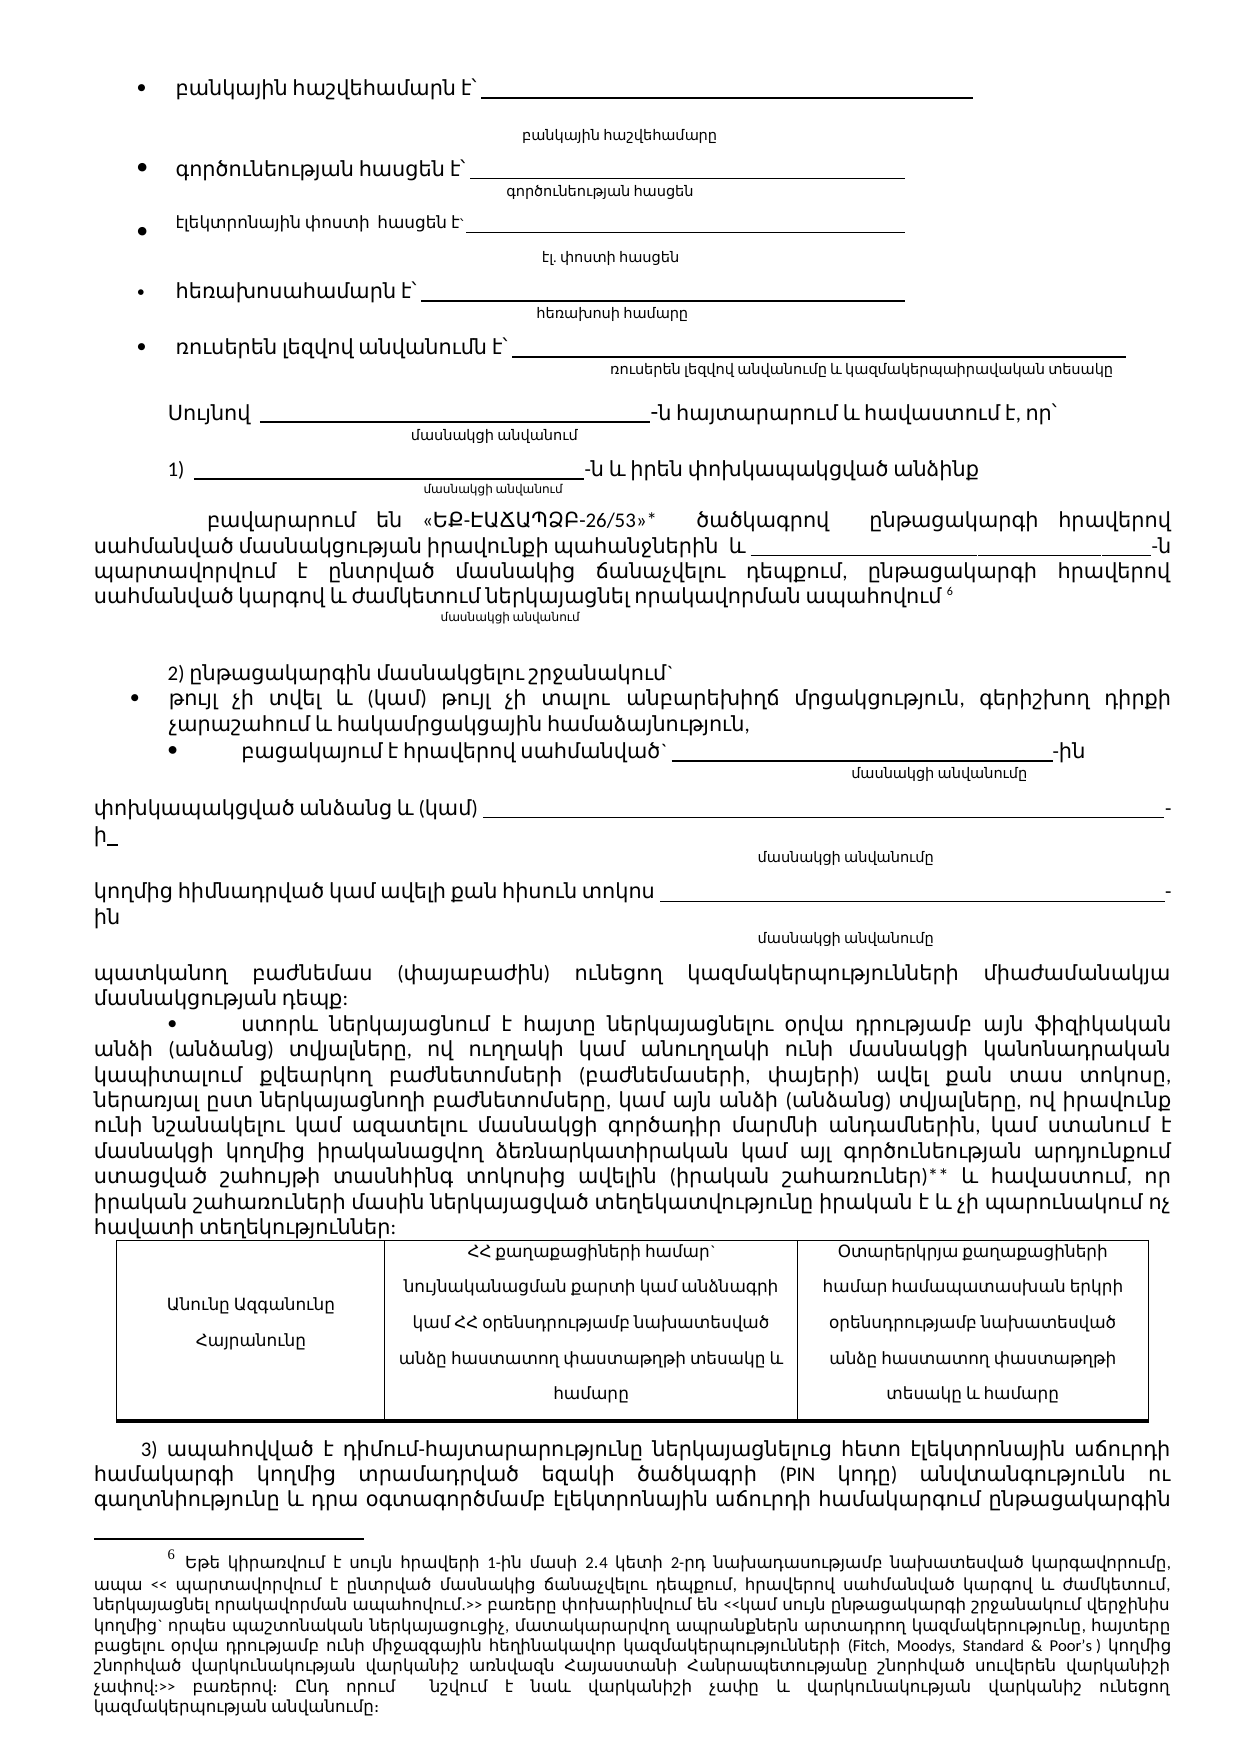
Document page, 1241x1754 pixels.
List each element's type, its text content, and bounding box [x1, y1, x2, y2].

list էլեկտրոնային փոստի հասցեն է՝ [138, 212, 1171, 248]
text 2) ընթացակարգին մասնակցելու շրջանակում` [94, 660, 1171, 685]
table_header Անունը Ազգանունը Հայրանունը [117, 1241, 384, 1419]
text մասնակցի անվանում [94, 426, 1171, 457]
text փոխկապակցված անձանց և (կամ) -ի [94, 795, 1171, 848]
text մասնակցի անվանումը [94, 764, 1171, 795]
text պատկանող բաժնեմաս (փայաբաժին) ունեցող կազմակերպությունների միաժամանակյա մասնակցության դեպք: [94, 960, 1171, 1011]
text մասնակցի անվանում [94, 609, 1171, 634]
table_header ՀՀ քաղաքացիների համար` նույնականացման քարտի կամ անձնագրի կամ ՀՀ օրենսդրությամբ նախատեսված անձը հաստատող փաստաթղթի տեսակը և համարը [385, 1241, 797, 1419]
list հեռախոսահամարն է՝ [138, 279, 1171, 304]
text կողմից հիմնադրված կամ ավելի քան հիսուն տոկոս -ին [94, 879, 1171, 929]
list ռուսերեն լեզվով անվանումն է՝ [138, 334, 1171, 360]
text մասնակցի անվանումը [94, 929, 1171, 960]
text հեռախոսի համարը [462, 304, 1171, 334]
text Սույնով -ն հայտարարում և հավաստում է, որ՝ [94, 396, 1171, 426]
list թույլ չի տվել և (կամ) թույլ չի տալու անբարեխիղճ մրցակցություն, գերիշխող դիրքի չարաշահում և հակամրցակցային համաձայնություն, [131, 685, 1171, 736]
text էլ. փոստի հասցեն [94, 248, 1171, 279]
list բանկային հաշվեհամարն է՝ [138, 75, 1171, 126]
text 1) -ն և իրեն փոխկապակցված անձինք [94, 457, 1171, 482]
text մասնակցի անվանում [94, 482, 1171, 507]
list բացակայում է հրավերով սահմանված` -ին [94, 736, 1171, 764]
text ռուսերեն լեզվով անվանումը և կազմակերպաիրավական տեսակը [536, 360, 1171, 391]
list գործունեության հասցեն է՝ [138, 156, 1171, 182]
text գործունեության հասցեն [94, 182, 1171, 212]
table_header Օտարերկրյա քաղաքացիների համար համապատասխան երկրի օրենսդրությամբ նախատեսված անձը հաստատող փաստաթղթի տեսակը և համարը [798, 1241, 1148, 1419]
text մասնակցի անվանումը [94, 848, 1171, 879]
text բավարարում են «ԵՔ-ԷԱՃԱՊՁԲ-26/53»* ծածկագրով ընթացակարգի հրավերով սահմանված մասնակցության իրավունքի պահանջներին և -ն պարտավորվում է ընտրված մասնակից ճանաչվելու դեպքում, ընթացակարգի հրավերով սահմանված կարգով և ժամկետում ներկայացնել որակավորման ապահովում [94, 507, 1171, 609]
text բանկային հաշվեհամարը [94, 126, 1171, 156]
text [94, 1436, 1171, 1512]
list ստորև ներկայացնում է հայտը ներկայացնելու օրվա դրությամբ այն ֆիզիկական անձի (անձանց) տվյալները, ով ուղղակի կամ անուղղակի ունի մասնակցի կանոնադրական կապիտալում քվեարկող բաժնետոմսերի (բաժնեմասերի, փայերի) ավել քան տաս տոկոսը, ներառյալ ըստ ներկայացնողի բաժնետոմսերը, կամ այն անձի (անձանց) տվյալները, ով իրավունք ունի նշանակելու կամ ազատելու մասնակցի գործադիր մարմնի անդամներին, կամ ստանում է մասնակցի կողմից իրականացվող ձեռնարկատիրական կամ այլ գործունեության արդյունքում ստացված շահույթի տասնհինգ տոկոսից ավելին (իրական շահառուներ)** և հավաստում, որ իրական շահառուների մասին ներկայացված տեղեկատվությունը իրական է և չի պարունակում ոչ հավատի տեղեկություններ: [94, 1011, 1171, 1240]
